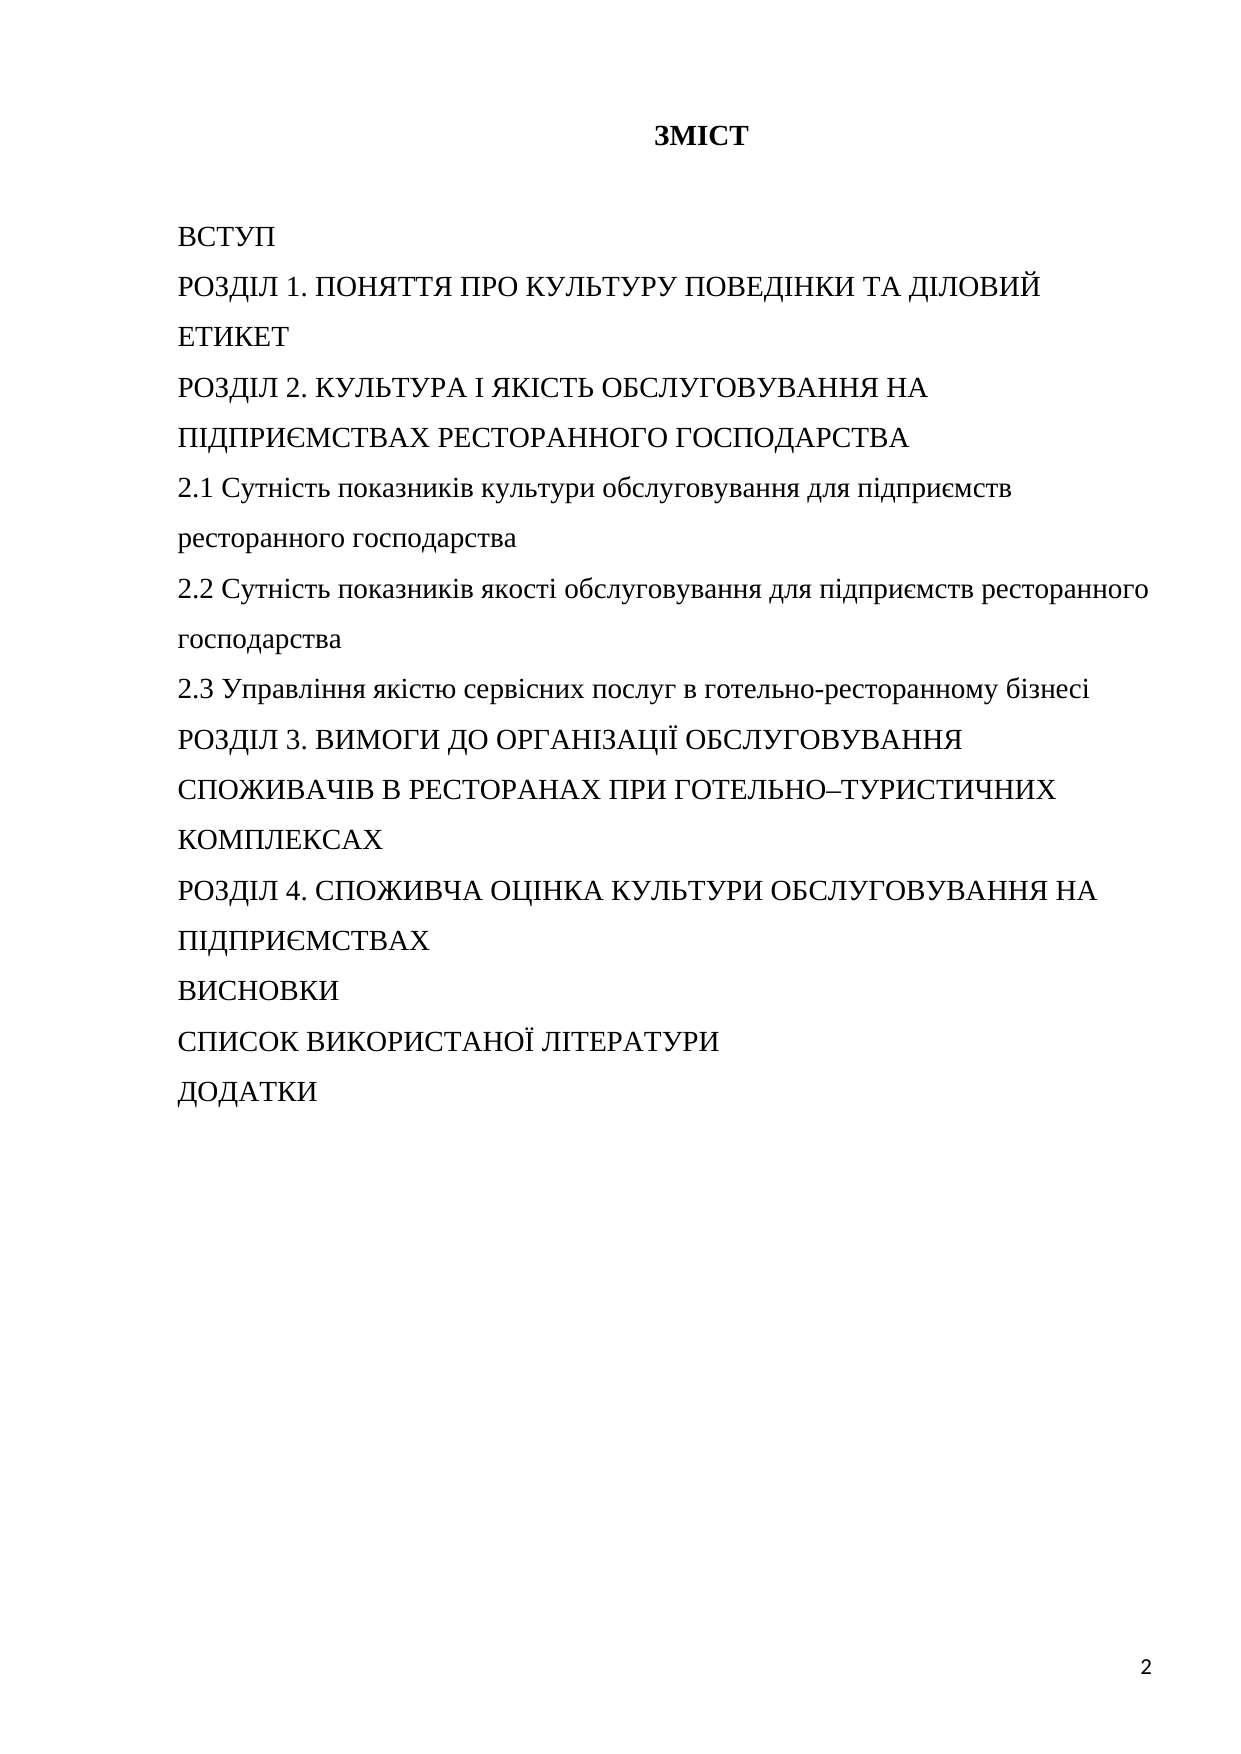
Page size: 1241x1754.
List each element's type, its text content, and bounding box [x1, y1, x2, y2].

text Додатки [177, 1074, 1152, 1108]
text ВСТУП [177, 219, 1152, 252]
text 2.2 Сутність показників якості обслуговування для підприємств ресторанного господарства [177, 571, 1152, 655]
text Розділ 2. Культура і якість обслуговування на підприємствах ресторанного господарства [177, 370, 1152, 453]
text 2.3 Управління якістю сервісних послуг в готельно-ресторанному бізнесі [177, 672, 1152, 705]
text Список використаної літератури [177, 1024, 1152, 1057]
text Розділ 1. Поняття про культуру поведінки та діловий етикет [177, 269, 1152, 353]
text Розділ 4. Споживча оцінка культури обслуговування на підприємствах [177, 873, 1152, 957]
text ЗМІСТ [177, 118, 1152, 152]
text 2.1 Сутність показників культури обслуговування для підприємств ресторанного господарства [177, 470, 1152, 554]
text Розділ 3. Вимоги до організації обслуговування споживачів в ресторанах при готельно–туристичних комплексах [177, 722, 1152, 856]
text Висновки [177, 973, 1152, 1007]
